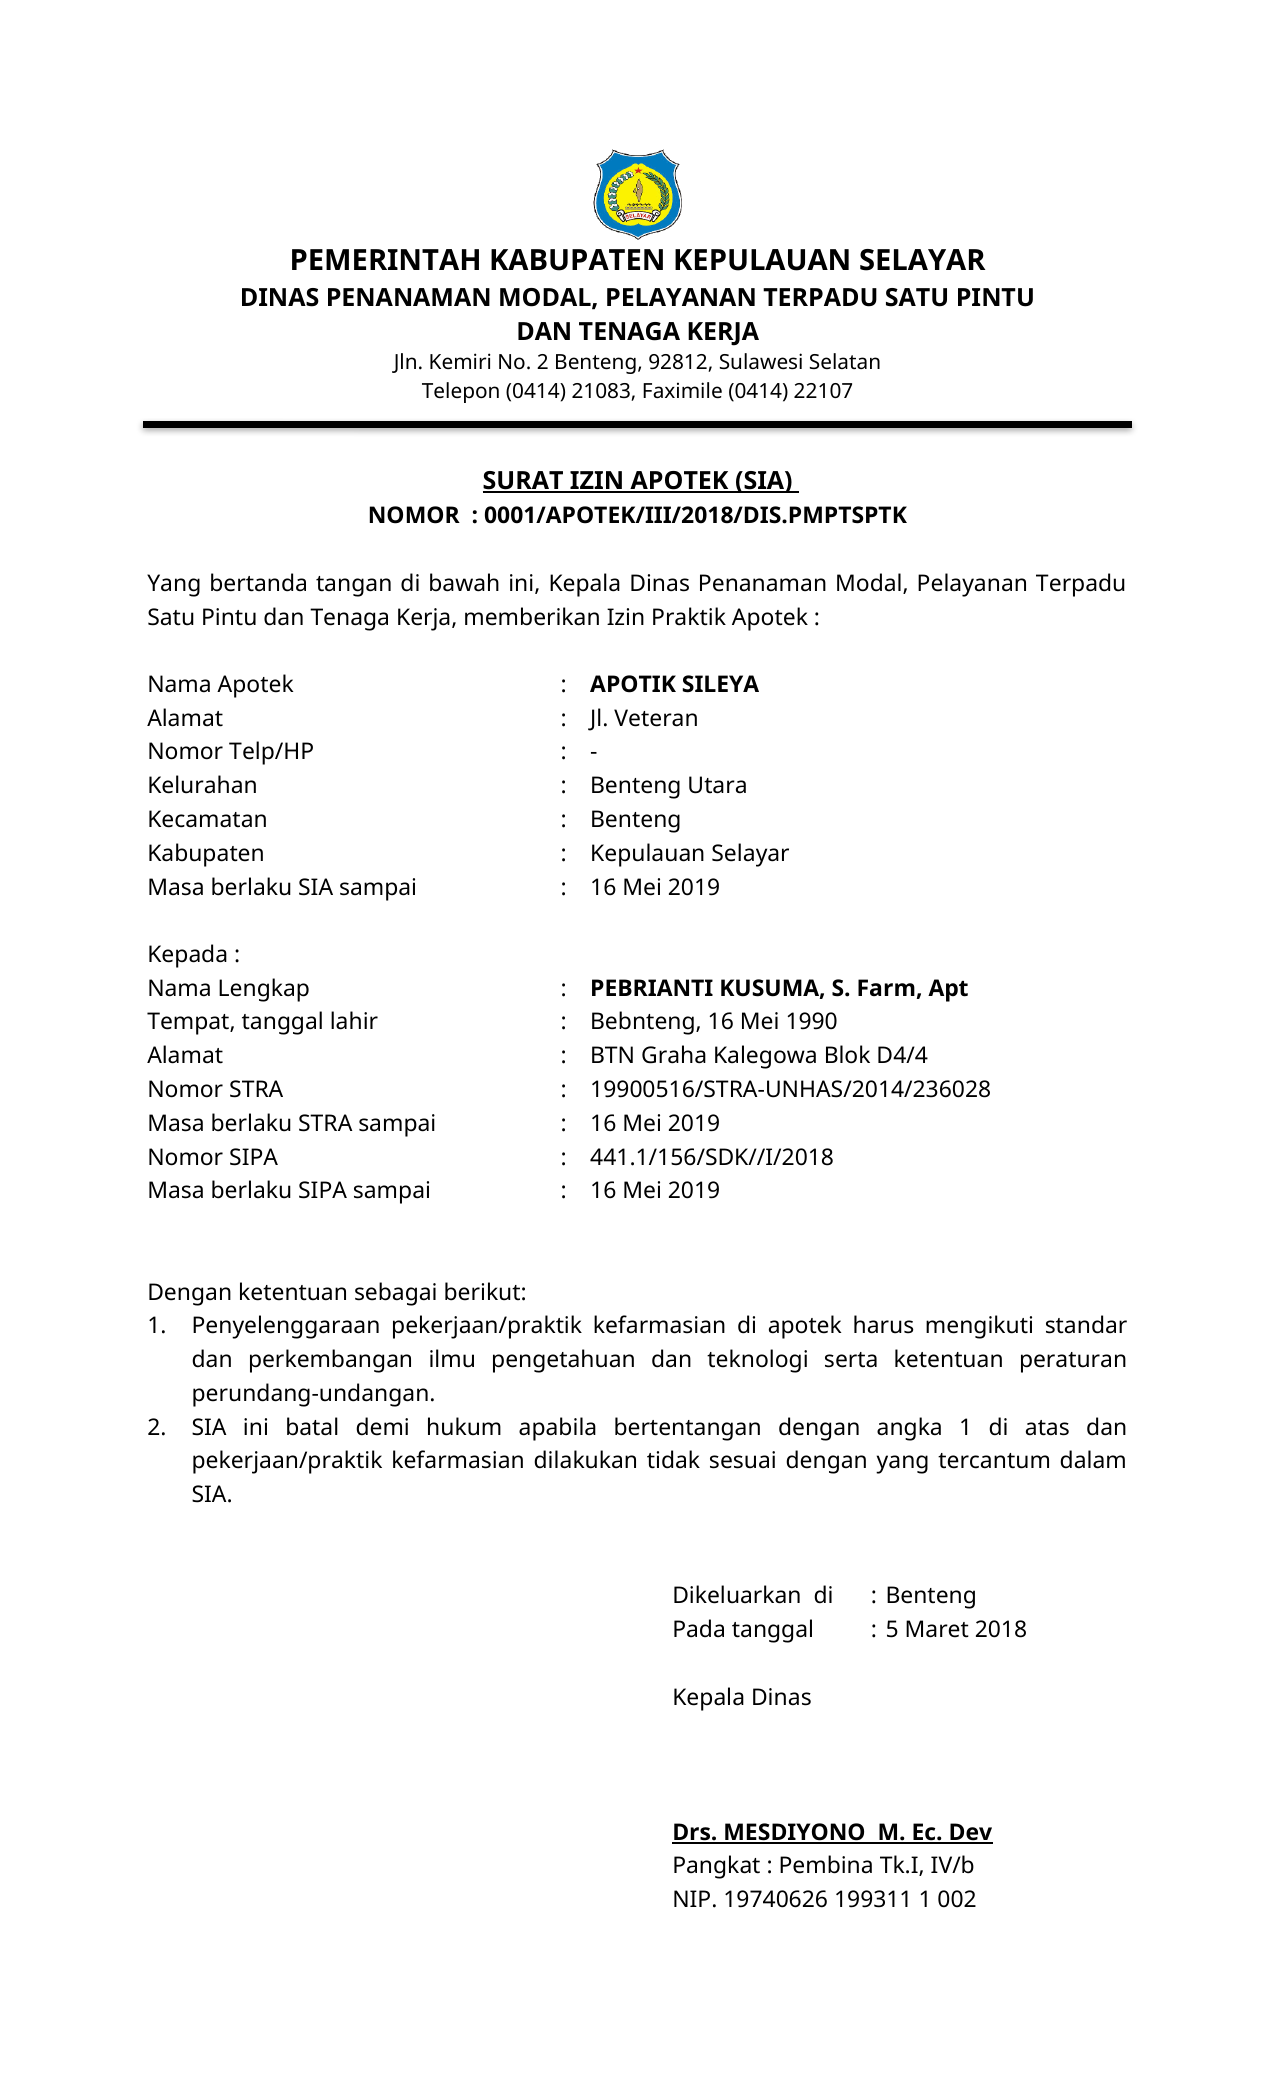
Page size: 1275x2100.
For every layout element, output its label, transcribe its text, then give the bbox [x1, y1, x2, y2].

text Kabupaten : Kepulauan Selayar [147, 837, 1128, 868]
text Nomor SIPA : 441.1/156/SDK//I/2018 [147, 1141, 1128, 1172]
text Telepon (0414) 21083, Faximile (0414) 22107 [147, 376, 1128, 404]
text Kepada : [147, 938, 1128, 969]
text NOMOR : 0001/APOTEK/III/2018/DIS.PMPTSPTK [147, 499, 1128, 531]
text NIP. 19740626 199311 1 002 [597, 1883, 1128, 1914]
text Nama Apotek : APOTIK SILEYA [147, 668, 1128, 699]
text Kelurahan : Benteng Utara [147, 769, 1128, 801]
text Alamat : Jl. Veteran [147, 702, 1128, 733]
text PEMERINTAH KABUPATEN KEPULAUAN SELAYAR [147, 239, 1128, 279]
list Penyelenggaraan pekerjaan/praktik kefarmasian di apotek harus mengikuti standar dan perkembangan ilmu pengetahuan dan teknologi serta ketentuan peraturan perundang-undangan. [147, 1309, 1128, 1408]
text Nomor Telp/HP : - [147, 736, 1128, 767]
text SURAT IZIN APOTEK (SIA) [147, 462, 1128, 497]
text DINAS PENANAMAN MODAL, PELAYANAN TERPADU SATU PINTU [147, 279, 1128, 313]
text Alamat : BTN Graha Kalegowa Blok D4/4 [147, 1039, 1128, 1071]
text Masa berlaku SIA sampai : 16 Mei 2019 [147, 871, 1128, 902]
list SIA ini batal demi hukum apabila bertentangan dengan angka 1 di atas dan pekerjaan/praktik kefarmasian dilakukan tidak sesuai dengan yang tercantum dalam SIA. [147, 1411, 1128, 1509]
text Jln. Kemiri No. 2 Benteng, 92812, Sulawesi Selatan [147, 347, 1128, 376]
text Kepala Dinas [597, 1681, 1128, 1712]
text Drs. MESDIYONO M. Ec. Dev [147, 1816, 1128, 1847]
text Pangkat : Pembina Tk.I, IV/b [147, 1849, 1128, 1881]
text Kecamatan : Benteng [147, 803, 1128, 834]
text Dengan ketentuan sebagai berikut: [147, 1276, 1128, 1307]
text Yang bertanda tangan di bawah ini, Kepala Dinas Penanaman Modal, Pelayanan Terpadu Satu Pintu dan Tenaga Kerja, memberikan Izin Praktik Apotek : [147, 567, 1128, 632]
text Masa berlaku STRA sampai : 16 Mei 2019 [147, 1107, 1128, 1138]
text Pada tanggal : 5 Maret 2018 [597, 1613, 1128, 1644]
text Tempat, tanggal lahir : Bebnteng, 16 Mei 1990 [147, 1006, 1128, 1037]
text Dikeluarkan di : Benteng [597, 1579, 1128, 1611]
text Nomor STRA : 19900516/STRA-UNHAS/2014/236028 [147, 1073, 1128, 1104]
text DAN TENAGA KERJA [147, 313, 1128, 347]
text Masa berlaku SIPA sampai : 16 Mei 2019 [147, 1174, 1128, 1206]
text Nama Lengkap : PEBRIANTI KUSUMA, S. Farm, Apt [147, 972, 1128, 1003]
picture [593, 149, 682, 240]
